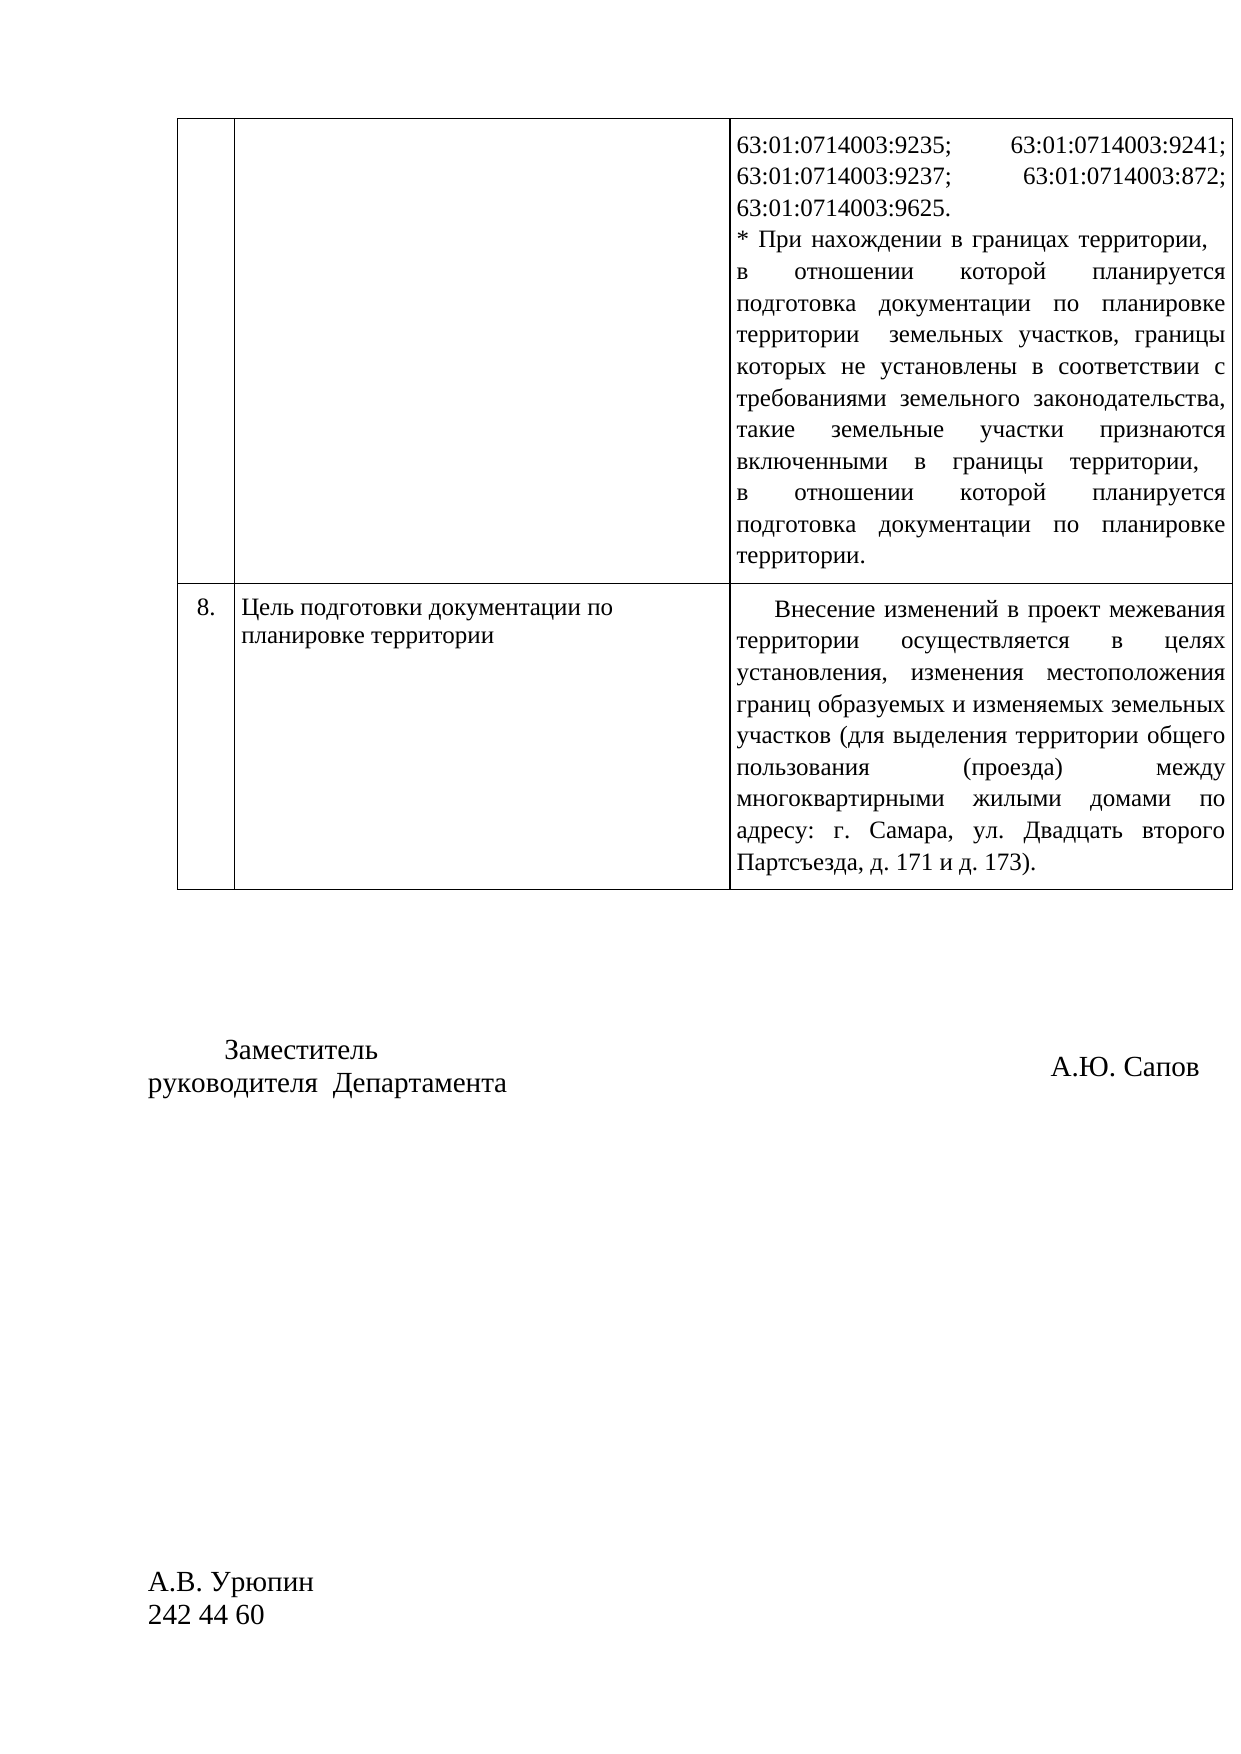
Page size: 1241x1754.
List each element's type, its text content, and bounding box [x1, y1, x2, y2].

table_cell 7. [178, 119, 234, 582]
table_header Заместитель руководителя Департамента [148, 1032, 649, 1099]
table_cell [235, 119, 729, 582]
table_cell Внесение изменений в проект межевания территории осуществляется в целях установления, изменения местоположения границ образуемых и изменяемых земельных участков (для выделения территории общего пользования (проезда) между многоквартирными жилыми домами по адресу: г. Самара, ул. Двадцать второго Партсъезда, д. 171 и д. 173). [731, 584, 1232, 888]
table_cell Цель подготовки документации по планировке территории [235, 584, 729, 888]
table_header А.Ю. Сапов [650, 1032, 1211, 1099]
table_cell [731, 119, 1232, 582]
text А.В. Урюпин [148, 1564, 1152, 1597]
text 242 44 60 [148, 1597, 1152, 1631]
table_cell 8. [178, 584, 234, 888]
